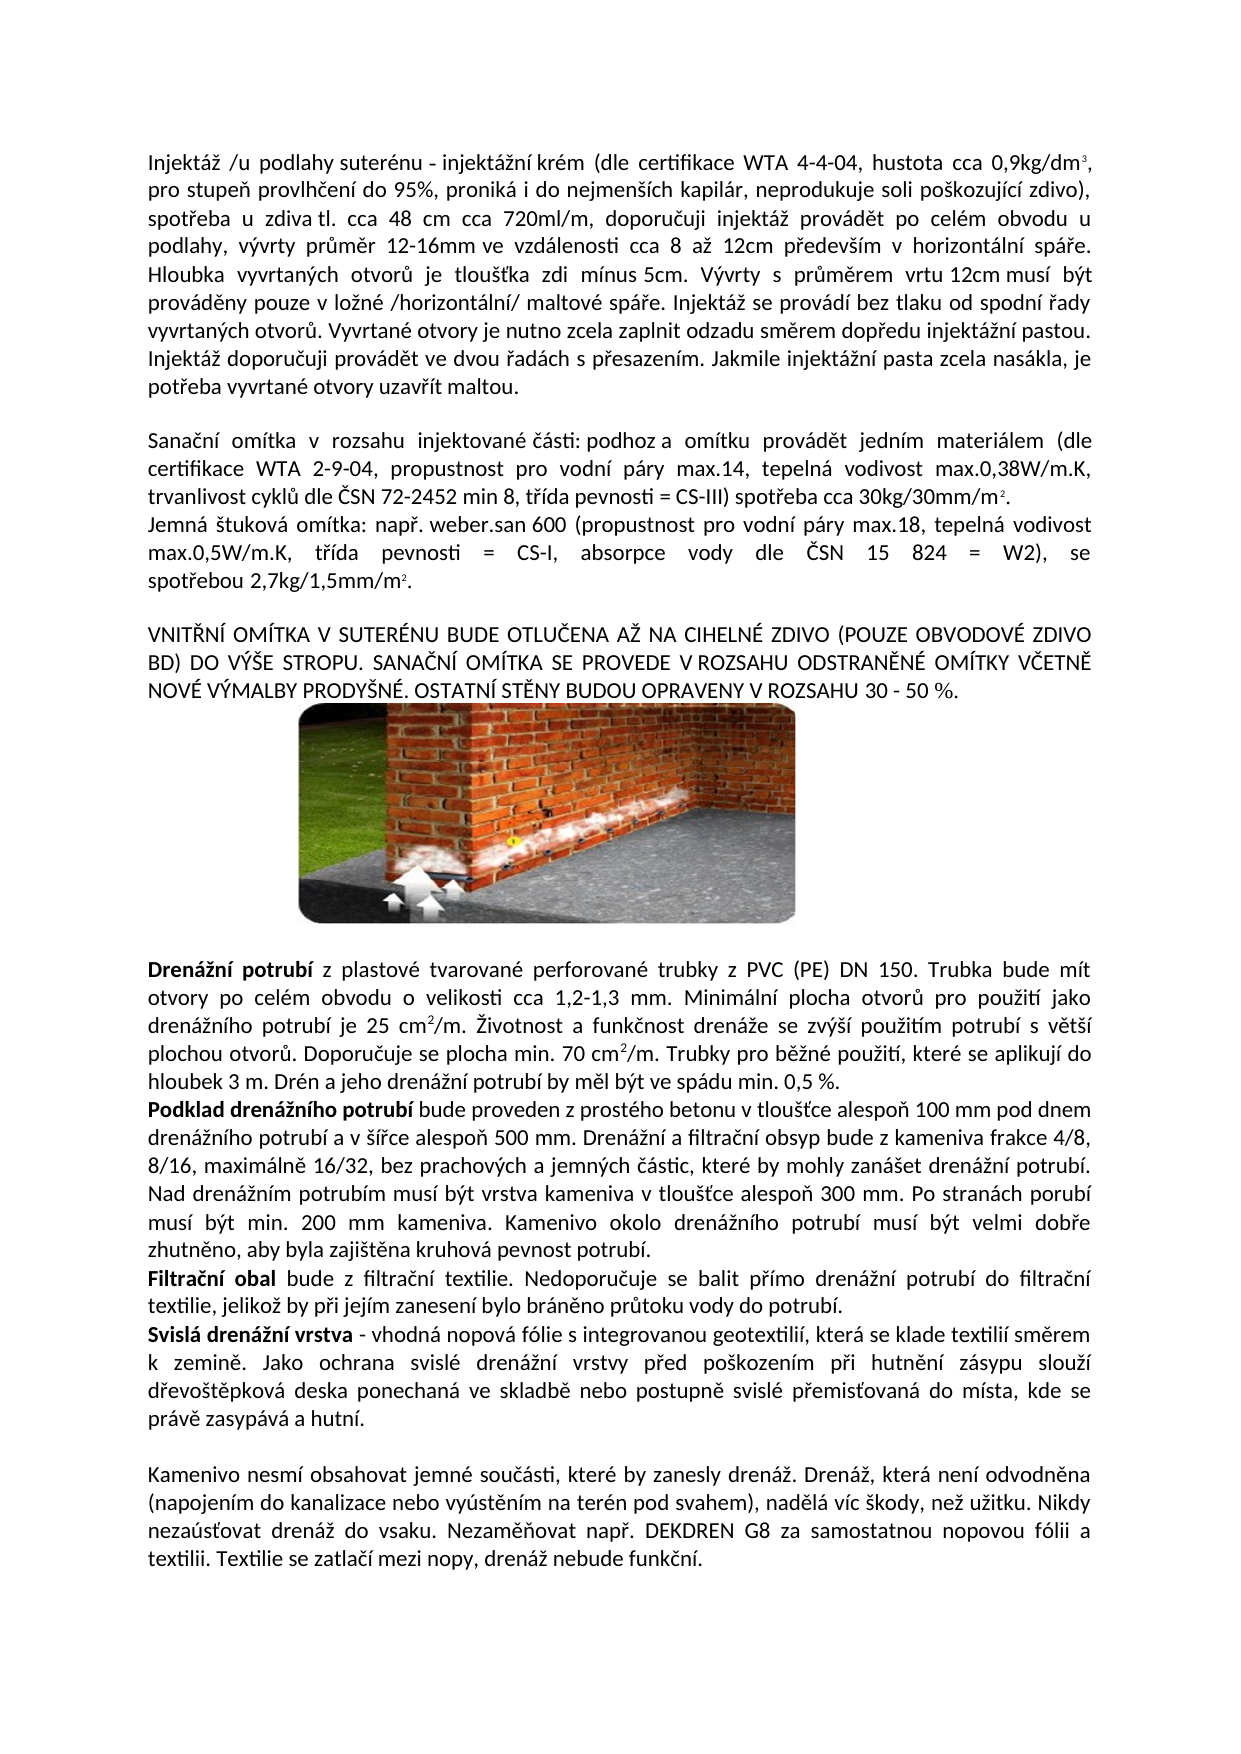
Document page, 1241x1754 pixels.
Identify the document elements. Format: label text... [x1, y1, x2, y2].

text Filtrační obal bude z filtrační textilie. Nedoporučuje se balit přímo drenážní potrubí do filtrační textilie, jelikož by při jejím zanesení bylo bráněno průtoku vody do potrubí. [148, 1264, 1093, 1320]
text Svislá drenážní vrstva - vhodná nopová fólie s integrovanou geotextilií, která se klade textilií směrem k zemině. Jako ochrana svislé drenážní vrstvy před poškozením při hutnění zásypu slouží dřevoštěpková deska ponechaná ve skladbě nebo postupně svislé přemisťovaná do místa, kde se právě zasypává a hutní. [148, 1320, 1093, 1432]
text Injektáž /u podlahy suterénu - injektážní krém (dle certifikace WTA 4-4-04, hustota cca 0,9kg/dm3, pro stupeň provlhčení do 95%, proniká i do nejmenších kapilár, neprodukuje soli poškozující zdivo), spotřeba u zdiva tl. cca 48 cm cca 720ml/m, doporučuji injektáž provádět po celém obvodu u podlahy, vývrty průměr 12-16mm ve vzdálenosti cca 8 až 12cm především v horizontální spáře. Hloubka vyvrtaných otvorů je tloušťka zdi mínus 5cm. Vývrty s průměrem vrtu 12cm musí být prováděny pouze v ložné /horizontální/ maltové spáře. Injektáž se provádí bez tlaku od spodní řady vyvrtaných otvorů. Vyvrtané otvory je nutno zcela zaplnit odzadu směrem dopředu injektážní pastou. Injektáž doporučuji provádět ve dvou řadách s přesazením. Jakmile injektážní pasta zcela nasákla, je potřeba vyvrtané otvory uzavřít maltou. [148, 148, 1093, 400]
text Podklad drenážního potrubí bude proveden z prostého betonu v tloušťce alespoň 100 mm pod dnem drenážního potrubí a v šířce alespoň 500 mm. Drenážní a filtrační obsyp bude z kameniva frakce 4/8, 8/16, maximálně 16/32, bez prachových a jemných částic, které by mohly zanášet drenážní potrubí. Nad drenážním potrubím musí být vrstva kameniva v tloušťce alespoň 300 mm. Po stranách porubí musí být min. 200 mm kameniva. Kamenivo okolo drenážního potrubí musí být velmi dobře zhutněno, aby byla zajištěna kruhová pevnost potrubí. [148, 1096, 1093, 1264]
text Jemná štuková omítka: např. weber.san 600 (propustnost pro vodní páry max.18, tepelná vodivost max.0,5W/m.K, třída pevnosti = CS-I, absorpce vody dle ČSN 15 824 = W2), se spotřebou 2,7kg/1,5mm/m2. [148, 510, 1093, 594]
text Sanační omítka v rozsahu injektované části: podhoz a omítku provádět jedním materiálem (dle certifikace WTA 2-9-04, propustnost pro vodní páry max.14, tepelná vodivost max.0,38W/m.K, trvanlivost cyklů dle ČSN 72-2452 min 8, třída pevnosti = CS-III) spotřeba cca 30kg/30mm/m2. [148, 426, 1093, 510]
text Drenážní potrubí z plastové tvarované perforované trubky z PVC (PE) DN 150. Trubka bude mít otvory po celém obvodu o velikosti cca 1,2-1,3 mm. Minimální plocha otvorů pro použití jako drenážního potrubí je 25 cm2/m. Životnost a funkčnost drenáže se zvýší použitím potrubí s větší plochou otvorů. Doporučuje se plocha min. 70 cm2/m. Trubky pro běžné použití, které se aplikují do hloubek 3 m. Drén a jeho drenážní potrubí by měl být ve spádu min. 0,5 %. [148, 955, 1093, 1096]
text Kamenivo nesmí obsahovat jemné součásti, které by zanesly drenáž. Drenáž, která není odvodněna (napojením do kanalizace nebo vyústěním na terén pod svahem), nadělá víc škody, než užitku. Nikdy nezaúsťovat drenáž do vsaku. Nezaměňovat např. DEKDREN G8 za samostatnou nopovou fólii a textilii. Textilie se zatlačí mezi nopy, drenáž nebude funkční. [148, 1460, 1093, 1572]
picture [297, 703, 796, 924]
text VNITŘNÍ OMÍTKA V SUTERÉNU BUDE OTLUČENA AŽ NA CIHELNÉ ZDIVO (POUZE OBVODOVÉ ZDIVO BD) DO VÝŠE STROPU. SANAČNÍ OMÍTKA SE PROVEDE V ROZSAHU ODSTRANĚNÉ OMÍTKY VČETNĚ NOVÉ VÝMALBY PRODYŠNÉ. OSTATNÍ STĚNY BUDOU OPRAVENY V ROZSAHU 30 - 50 %. [148, 620, 1093, 704]
